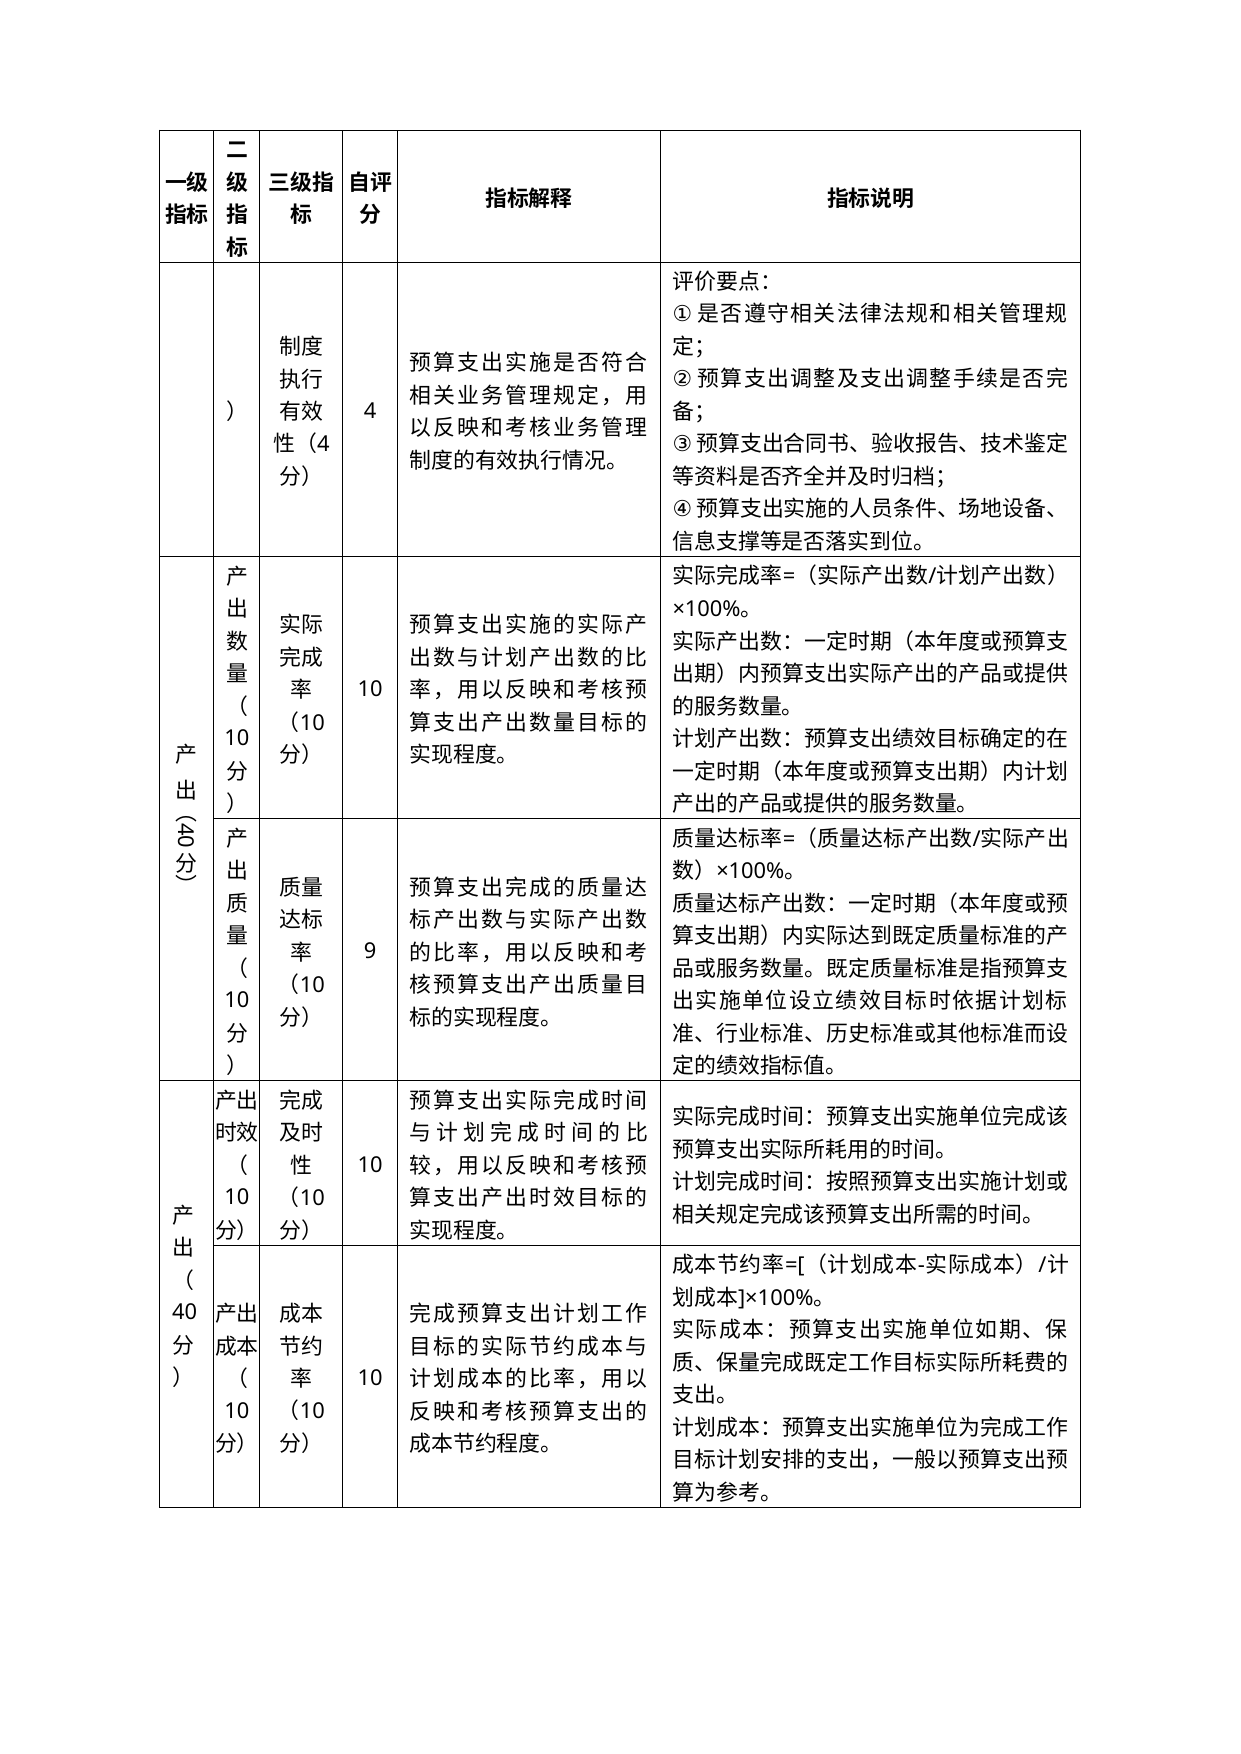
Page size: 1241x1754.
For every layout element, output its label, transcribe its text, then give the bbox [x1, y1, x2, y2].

table_cell 质量 达标率（10分） [260, 819, 342, 1080]
table_cell 9 [343, 819, 397, 1080]
table_cell 产 出（40分） [160, 557, 213, 1080]
table_header 一级 指标 [160, 131, 213, 262]
table_header 二级 指标 [214, 131, 259, 262]
table_cell 产出 时效（10分） [214, 1081, 259, 1245]
table_cell 产出 数量（10分） [214, 557, 259, 818]
table_header 自评分 [343, 131, 397, 262]
table_cell 产出 成本（10分） [214, 1246, 259, 1507]
table_cell 产出 质量（10分） [214, 819, 259, 1080]
table_cell 预算支出完成的质量达标产出数与实际产出数的比率，用以反映和考核预算支出产出质量目标的实现程度。 [398, 819, 660, 1080]
table_cell 预算支出实施是否符合相关业务管理规定，用以反映和考核业务管理制度的有效执行情况。 [398, 263, 660, 556]
table_cell 成本 节约率（10分） [260, 1246, 342, 1507]
table_cell 完成预算支出计划工作目标的实际节约成本与计划成本的比率，用以反映和考核预算支出的成本节约程度。 [398, 1246, 660, 1507]
table_cell 制度执行 有效性（4分） [260, 263, 342, 556]
table_cell 预算支出实际完成时间与计划完成时间的比较，用以反映和考核预算支出产出时效目标的实现程度。 [398, 1081, 660, 1245]
table_cell 成本节约率=[（计划成本-实际成本）/计划成本]×100%。 实际成本：预算支出实施单位如期、保质、保量完成既定工作目标实际所耗费的支出。 计划成本：预算支出实施单位为完成工作目标计划安排的支出，一般以预算支出预算为参考。 [661, 1246, 1080, 1507]
table_cell 实际 完成率（10分） [260, 557, 342, 818]
table_cell 产 出（40分） [160, 1081, 213, 1507]
table_header 指标解释 [398, 131, 660, 262]
table_cell 质量达标率=（质量达标产出数/实际产出数）×100%。 质量达标产出数：一定时期（本年度或预算支出期）内实际达到既定质量标准的产品或服务数量。既定质量标准是指预算支出实施单位设立绩效目标时依据计划标准、行业标准、历史标准或其他标准而设定的绩效指标值。 [661, 819, 1080, 1080]
table_cell 评价要点： ①是否遵守相关法律法规和相关管理规定； ②预算支出调整及支出调整手续是否完备； ③预算支出合同书、验收报告、技术鉴定等资料是否齐全并及时归档； ④预算支出实施的人员条件、场地设备、信息支撑等是否落实到位。 [661, 263, 1080, 556]
table_cell 10 [343, 1246, 397, 1507]
table_cell 实际完成率=（实际产出数/计划产出数）×100%。 实际产出数：一定时期（本年度或预算支出期）内预算支出实际产出的产品或提供的服务数量。 计划产出数：预算支出绩效目标确定的在一定时期（本年度或预算支出期）内计划产出的产品或提供的服务数量。 [661, 557, 1080, 818]
table_cell 4 [343, 263, 397, 556]
table_cell 10 [343, 557, 397, 818]
table_header 指标说明 [661, 131, 1080, 262]
table_cell 实际完成时间：预算支出实施单位完成该预算支出实际所耗用的时间。 计划完成时间：按照预算支出实施计划或相关规定完成该预算支出所需的时间。 [661, 1081, 1080, 1245]
table_header 三级指标 [260, 131, 342, 262]
table_cell 组织 实施（8分） [214, 263, 259, 556]
table_cell 10 [343, 1081, 397, 1245]
table_cell 预算支出实施的实际产出数与计划产出数的比率，用以反映和考核预算支出产出数量目标的实现程度。 [398, 557, 660, 818]
table_cell 完成 及时性（10分） [260, 1081, 342, 1245]
